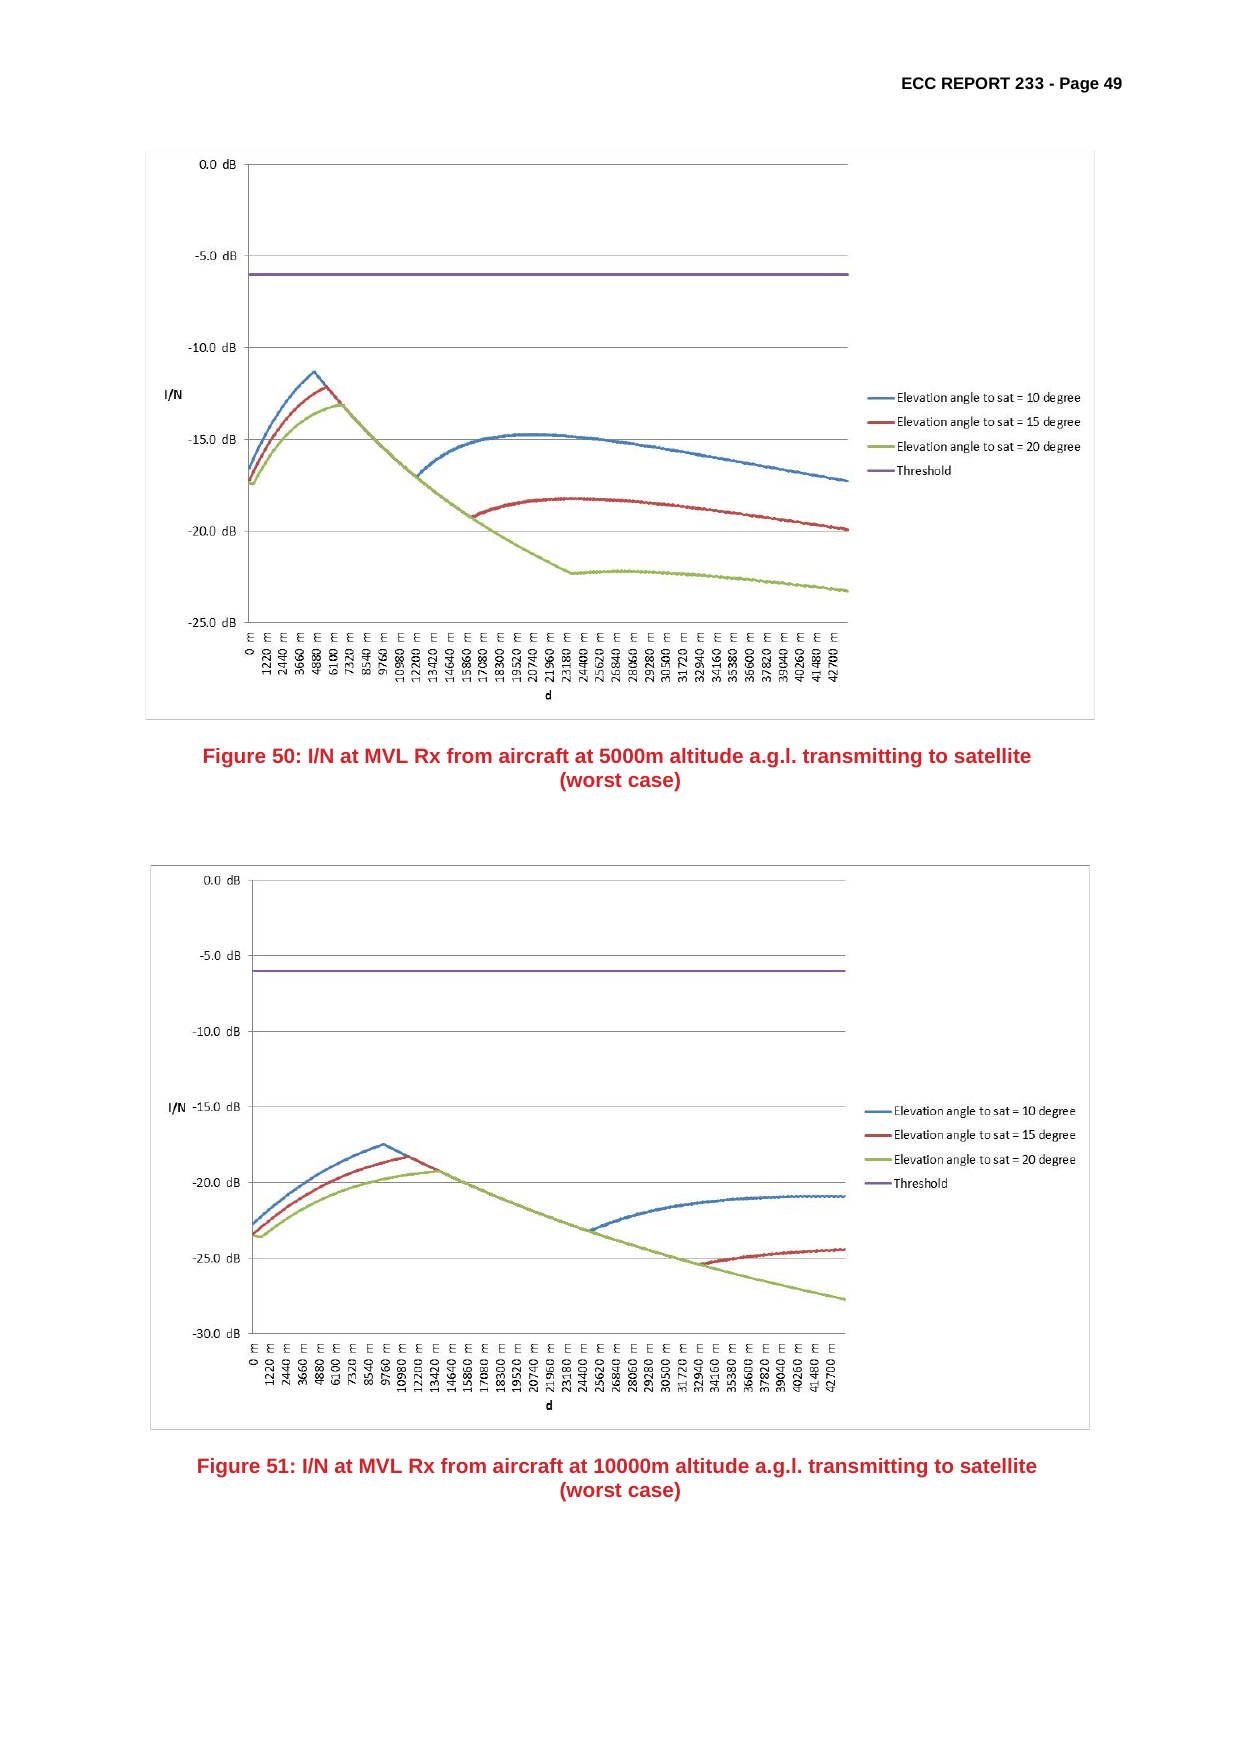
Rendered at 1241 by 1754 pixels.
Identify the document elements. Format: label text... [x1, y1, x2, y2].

text Figure 50: I/N at MVL Rx from aircraft at 5000m altitude a.g.l. transmitting to satellite (worst case) [118, 744, 1122, 792]
picture [145, 150, 1095, 720]
text Figure 51: I/N at MVL Rx from aircraft at 10000m altitude a.g.l. transmitting to satellite (worst case) [118, 1454, 1122, 1502]
picture [150, 865, 1090, 1430]
